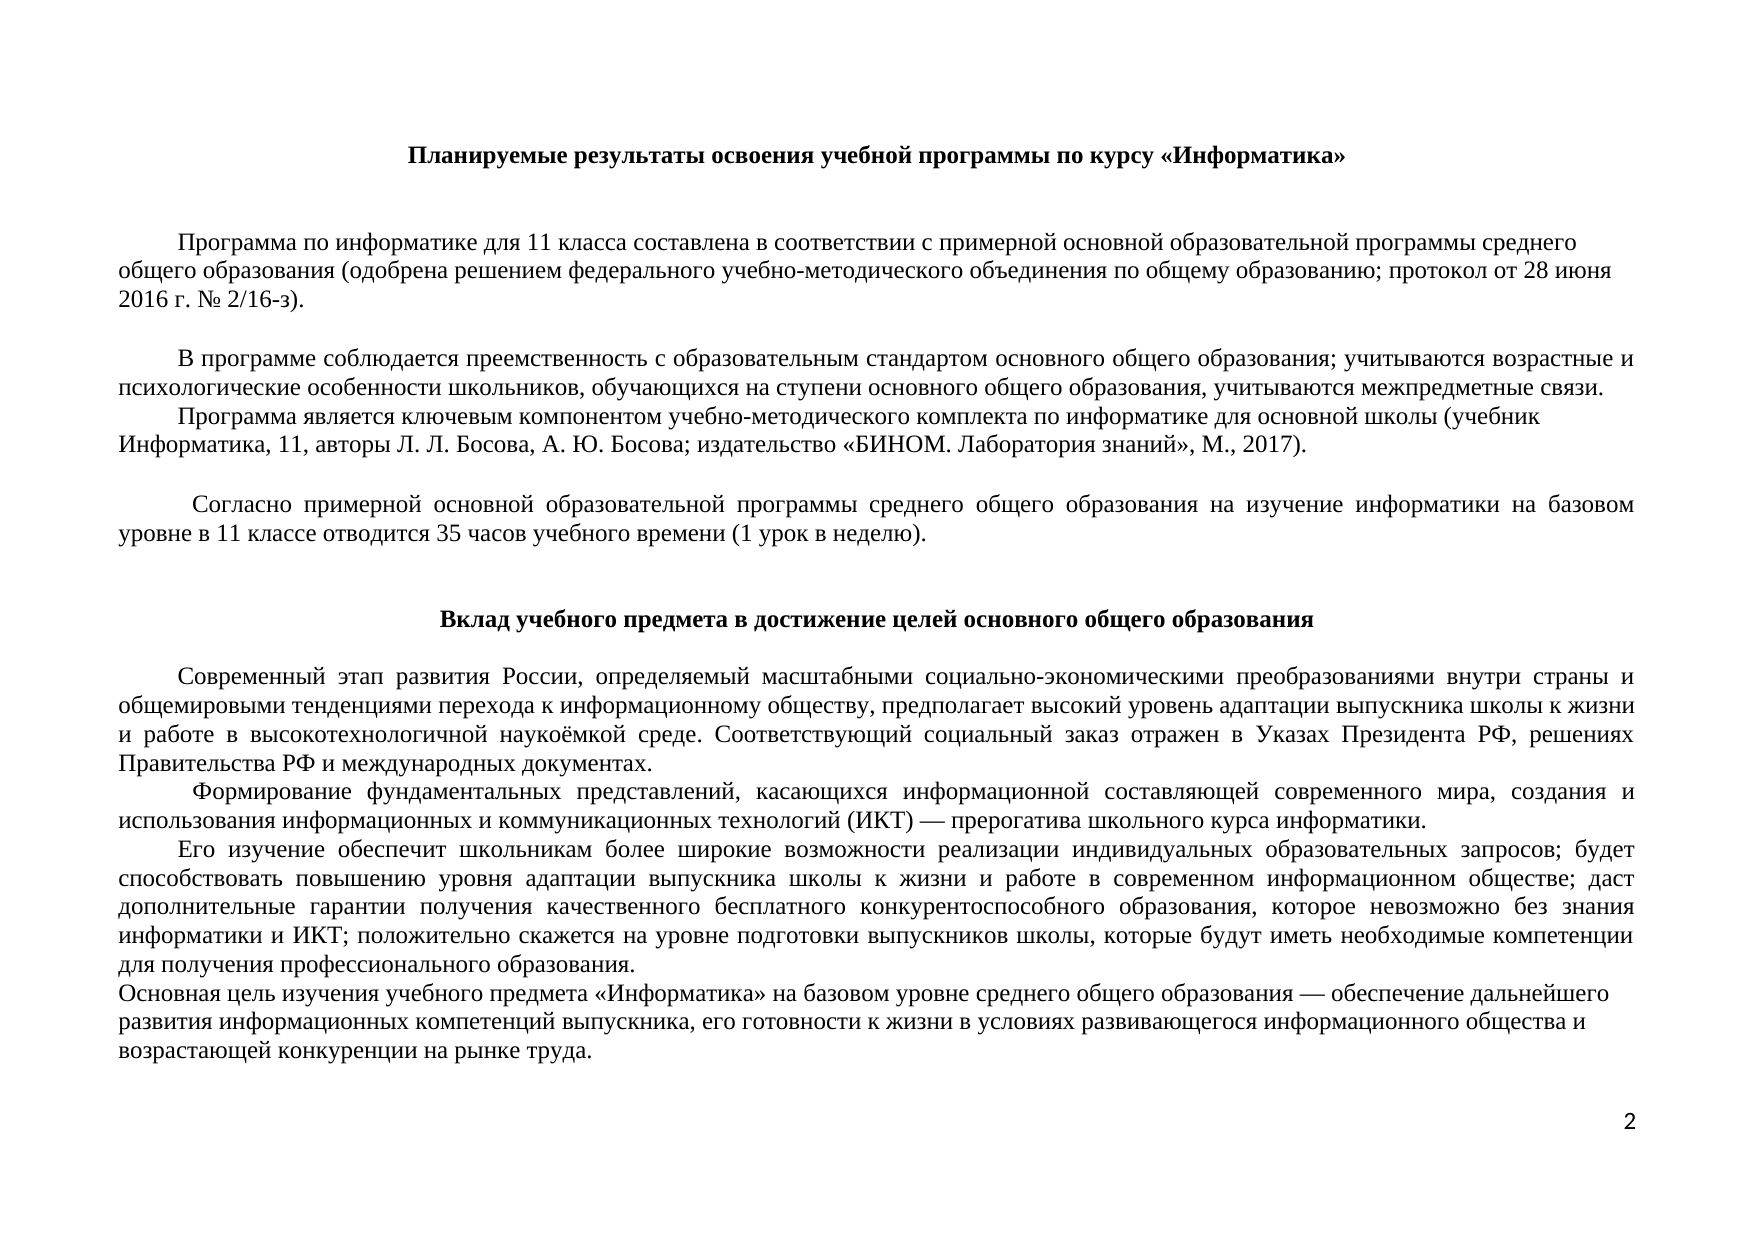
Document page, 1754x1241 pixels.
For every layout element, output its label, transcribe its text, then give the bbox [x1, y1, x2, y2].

text Вклад учебного предмета в достижение целей основного общего образования [118, 604, 1636, 633]
text Согласно примерной основной образовательной программы среднего общего образования на изучение информатики на базовом уровне в 11 классе отводится 35 часов учебного времени (1 урок в неделю). [118, 489, 1636, 546]
text Современный этап развития России, определяемый масштабными социально-экономическими преобразованиями внутри страны и общемировыми тенденциями перехода к информационному обществу, предполагает высокий уровень адаптации выпускника школы к жизни и работе в высокотехнологичной наукоёмкой среде. Соответствующий социальный заказ отражен в Указах Президента РФ, решениях Правительства РФ и международных документах. [118, 661, 1636, 776]
text Основная цель изучения учебного предмета «Информатика» на базовом уровне среднего общего образования — обеспечение дальнейшего развития информационных компетенций выпускника, его готовности к жизни в условиях развивающегося информационного общества и возрастающей конкуренции на рынке труда. [118, 978, 1636, 1094]
text Программа по информатике для 11 класса составлена в соответствии с примерной основной образовательной программы среднего общего образования (одобрена решением федерального учебно-методического объединения по общему образованию; протокол от 28 июня 2016 г. № 2/16-з). [118, 227, 1636, 343]
text В программе соблюдается преемственность с образовательным стандартом основного общего образования; учитываются возрастные и психологические особенности школьников, обучающихся на ступени основного общего образования, учитываются межпредметные связи. [118, 343, 1636, 401]
text Программа является ключевым компонентом учебно-методического комплекта по информатике для основной школы (учебник Информатика, 11, авторы Л. Л. Босова, А. Ю. Босова; издательство «БИНОМ. Лаборатория знаний», М., 2017). [118, 401, 1636, 489]
text Его изучение обеспечит школьникам более широкие возможности реализации индивидуальных образовательных запросов; будет способствовать повышению уровня адаптации выпускника школы к жизни и работе в современном информационном обществе; даст дополнительные гарантии получения качественного бесплатного конкурентоспособного образования, которое невозможно без знания информатики и ИКТ; положительно скажется на уровне подготовки выпускников школы, которые будут иметь необходимые компетенции для получения профессионального образования. [118, 834, 1636, 978]
text Формирование фундаментальных представлений, касающихся информационной составляющей современного мира, создания и использования информационных и коммуникационных технологий (ИКТ) — прерогатива школьного курса информатики. [118, 776, 1636, 834]
text Планируемые результаты освоения учебной программы по курсу «Информатика» [118, 140, 1636, 169]
